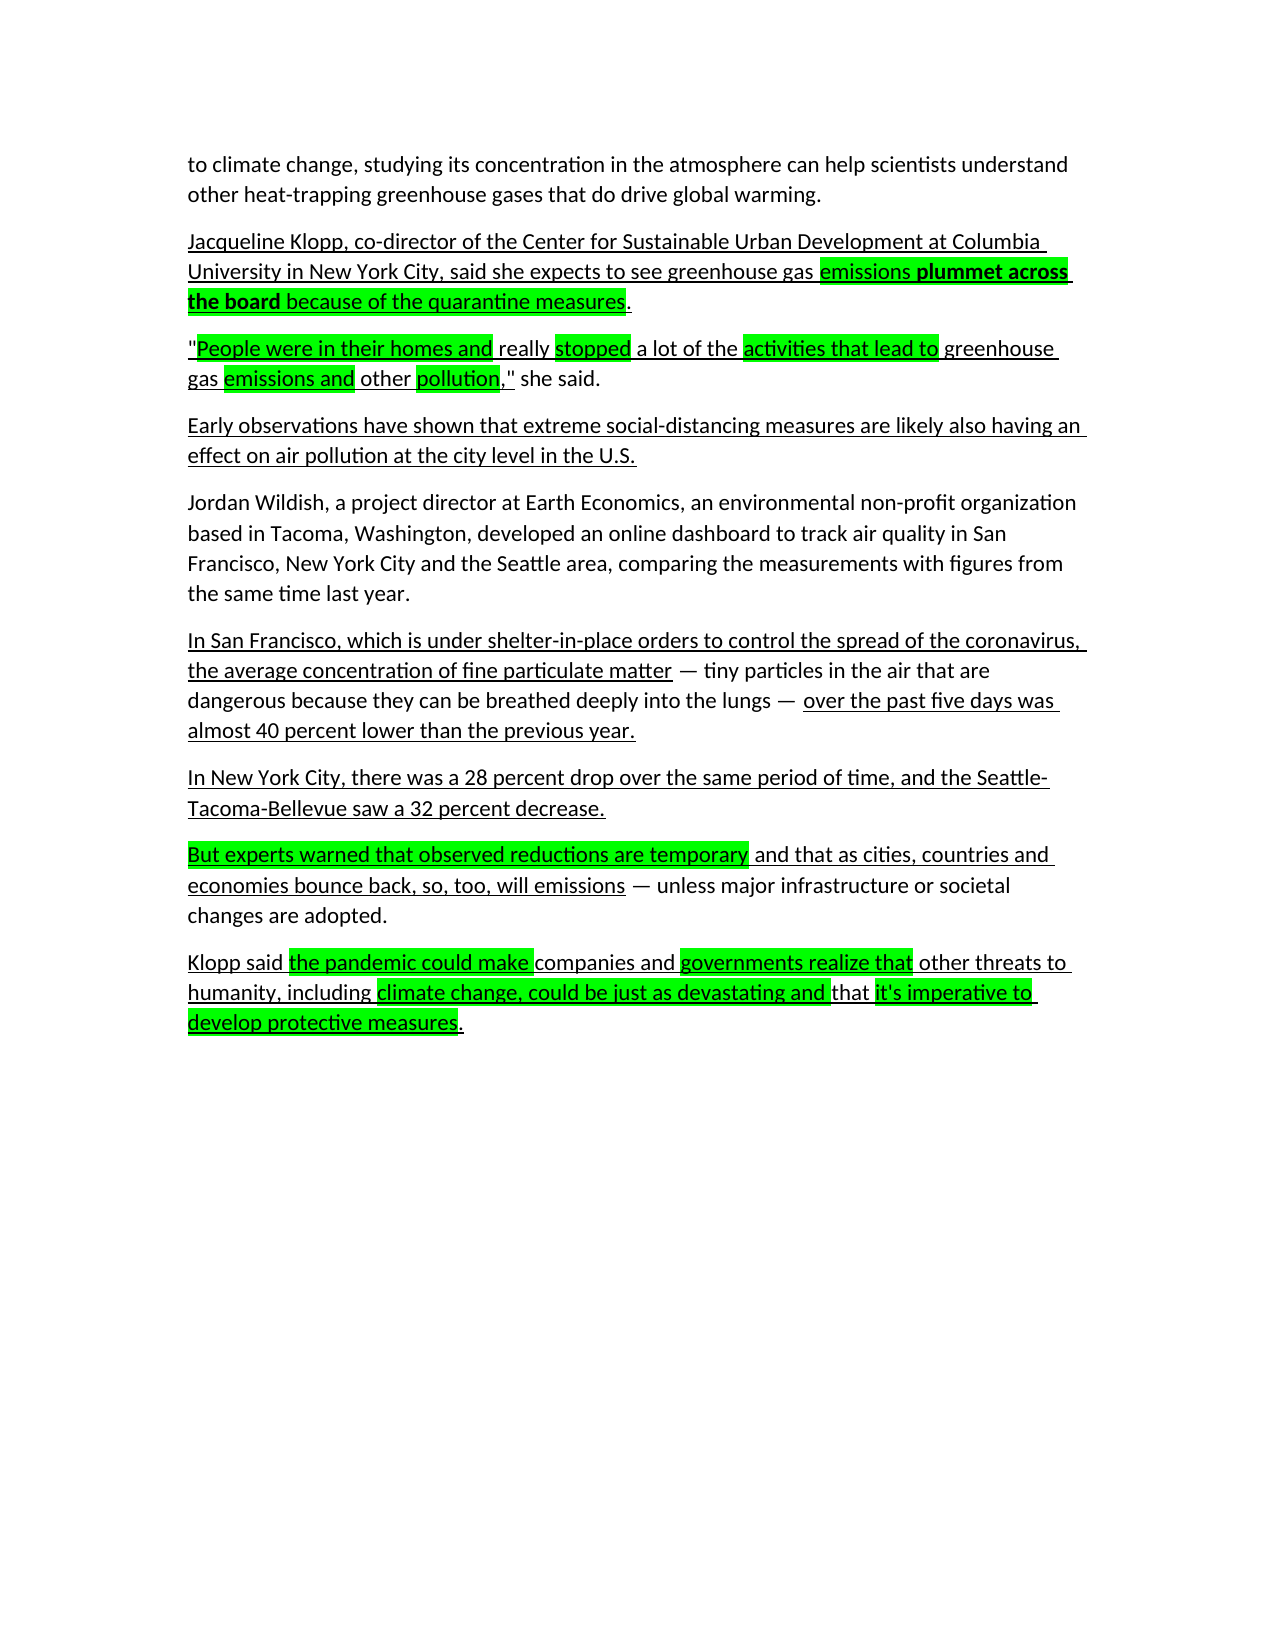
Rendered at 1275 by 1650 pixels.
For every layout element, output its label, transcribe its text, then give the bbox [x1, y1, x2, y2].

text In San Francisco, which is under shelter-in-place orders to control the spread of the coronavirus, the average concentration of fine particulate matter — tiny particles in the air that are dangerous because they can be breathed deeply into the lungs — over the past five days was almost 40 percent lower than the previous year. [187, 626, 1087, 650]
text Jacqueline Klopp, co-director of the Center for Sustainable Urban Development at Columbia University in New York City, said she expects to see greenhouse gas emissions plummet across the board because of the quarantine measures. [187, 227, 1087, 316]
text Early observations have shown that extreme social-distancing measures are likely also having an effect on air pollution at the city level in the U.S. [187, 411, 1087, 436]
text Jordan Wildish, a project director at Earth Economics, an environmental non-profit organization based in Tacoma, Washington, developed an online dashboard to track air quality in San Francisco, New York City and the Seattle area, comparing the measurements with figures from the same time last year. [187, 488, 1087, 607]
text Klopp said the pandemic could make companies and governments realize that other threats to humanity, including climate change, could be just as devastating and that it's imperative to develop protective measures. [187, 948, 1087, 1036]
text In San Francisco, which is under shelter-in-place orders to control the spread of the coronavirus, the average concentration of fine particulate matter — tiny particles in the air that are dangerous because they can be breathed deeply into the lungs — over the past five days was almost 40 percent lower than the previous year. [187, 651, 1087, 745]
text In New York City, there was a 28 percent drop over the same period of time, and the Seattle-Tacoma-Bellevue saw a 32 percent decrease. [187, 763, 1087, 822]
text "People were in their homes and really stopped a lot of the activities that lead to greenhouse gas emissions and other pollution," she said. [187, 334, 1087, 393]
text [187, 150, 1087, 208]
text Early observations have shown that extreme social-distancing measures are likely also having an effect on air pollution at the city level in the U.S. [187, 437, 1087, 470]
text But experts warned that observed reductions are temporary and that as cities, countries and economies bounce back, so, too, will emissions — unless major infrastructure or societal changes are adopted. [187, 841, 1087, 929]
